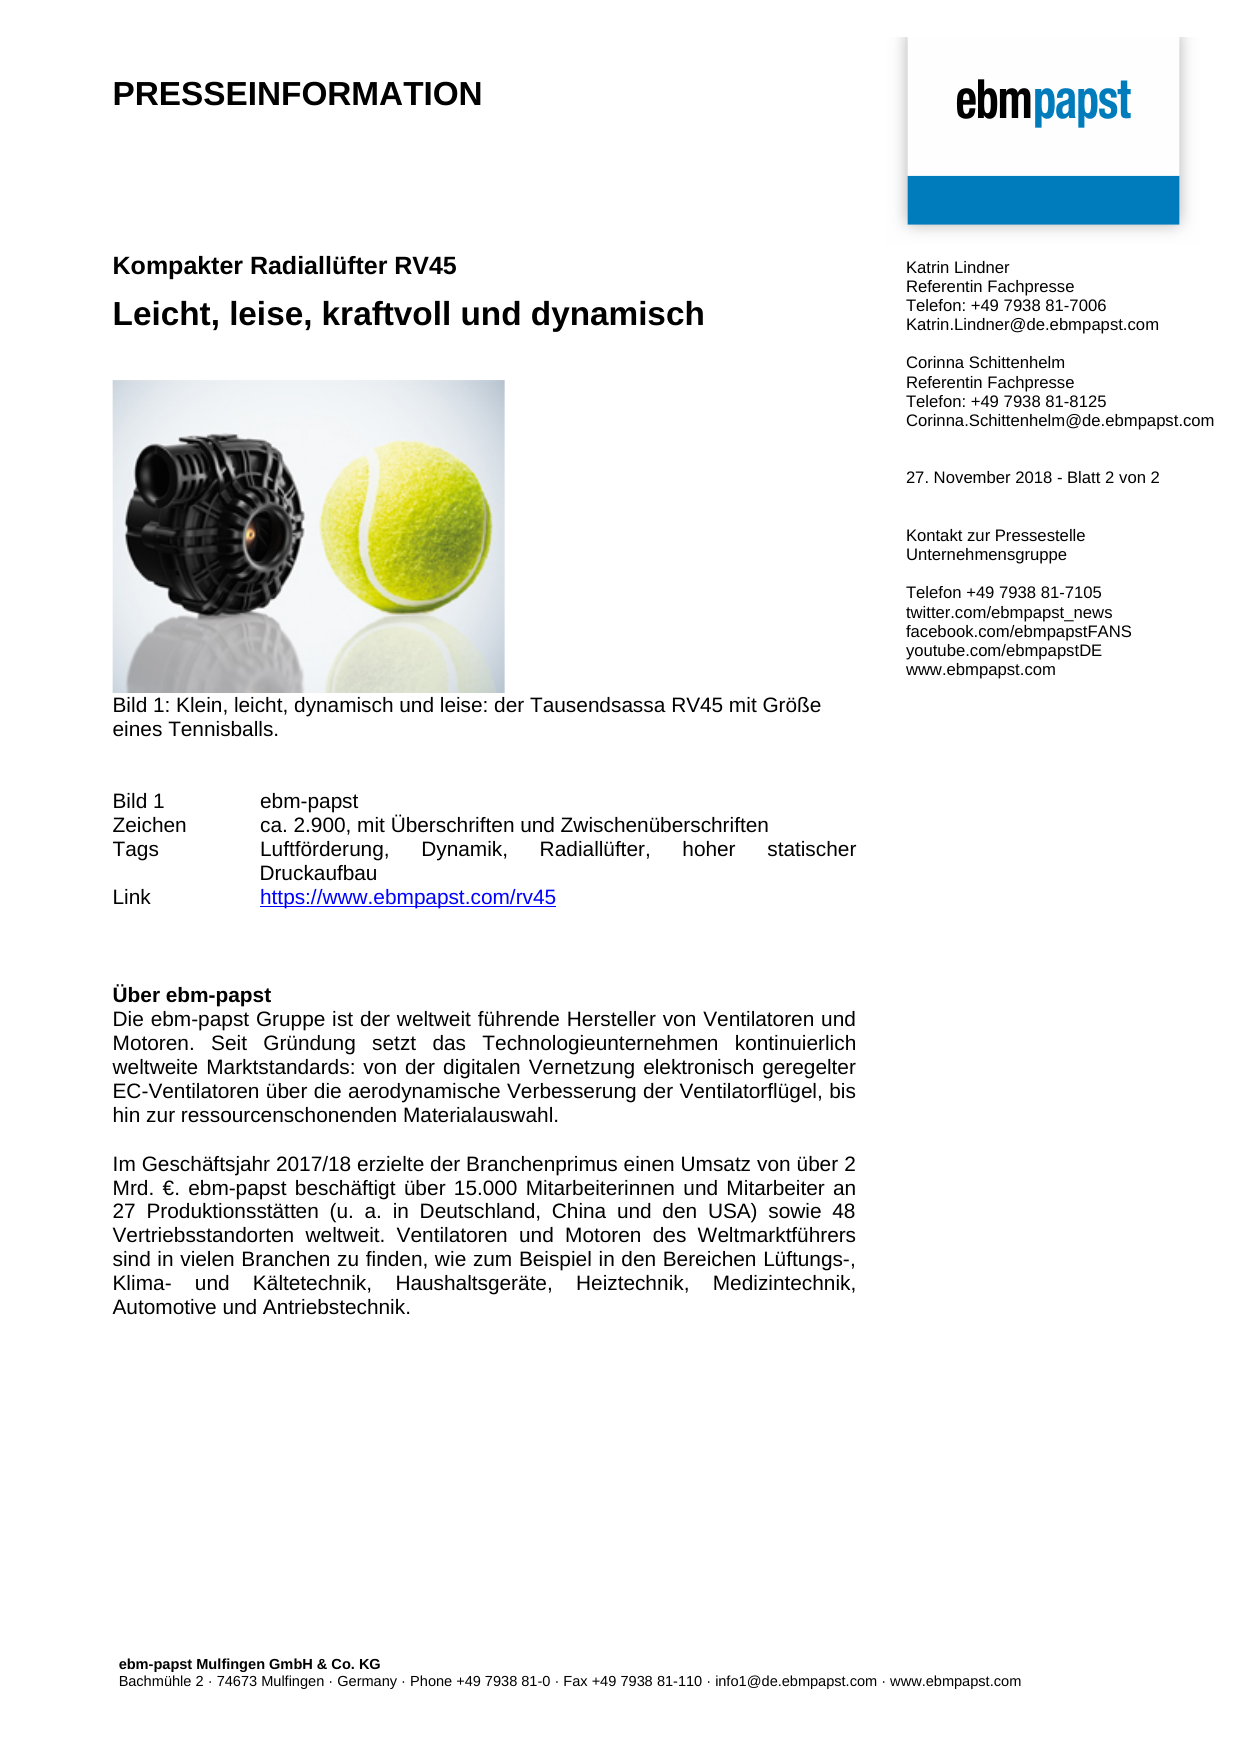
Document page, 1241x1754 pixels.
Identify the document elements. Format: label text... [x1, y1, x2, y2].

subtitle Im Geschäftsjahr 2017/18 erzielte der Branchenprimus einen Umsatz von über 2 Mrd. €. ebm-papst beschäftigt über 15.000 Mitarbeiterinnen und Mitarbeiter an 27 Produktionsstätten (u. a. in Deutschland, China und den USA) sowie 48 Vertriebsstandorten weltweit. Ventilatoren und Motoren des Weltmarktführers sind in vielen Branchen zu finden, wie zum Beispiel in den Bereichen Lüftungs-, Klima- und Kältetechnik, Haushaltsgeräte, Heiztechnik, Medizintechnik, Automotive und Antriebstechnik. [112, 1151, 857, 1319]
subtitle Über ebm-papst [112, 983, 857, 1007]
subtitle Tags Luftförderung, Dynamik, Radiallüfter, hoher statischer Druckaufbau [112, 837, 857, 885]
subtitle Zeichen ca. 2.900, mit Überschriften und Zwischenüberschriften [112, 813, 857, 837]
subtitle Die ebm-papst Gruppe ist der weltweit führende Hersteller von Ventilatoren und Motoren. Seit Gründung setzt das Technologieunternehmen kontinuierlich weltweite Marktstandards: von der digitalen Vernetzung elektronisch geregelter EC-Ventilatoren über die aerodynamische Verbesserung der Ventilatorflügel, bis hin zur ressourcenschonenden Materialauswahl. [112, 1007, 857, 1126]
subtitle Link https://www.ebmpapst.com/rv45 [112, 885, 857, 909]
text Bild 1: Klein, leicht, dynamisch und leise: der Tausendsassa RV45 mit Größe eines Tennisballs. [112, 693, 857, 741]
picture [112, 380, 505, 693]
subtitle Bild 1 ebm-papst [112, 789, 857, 813]
